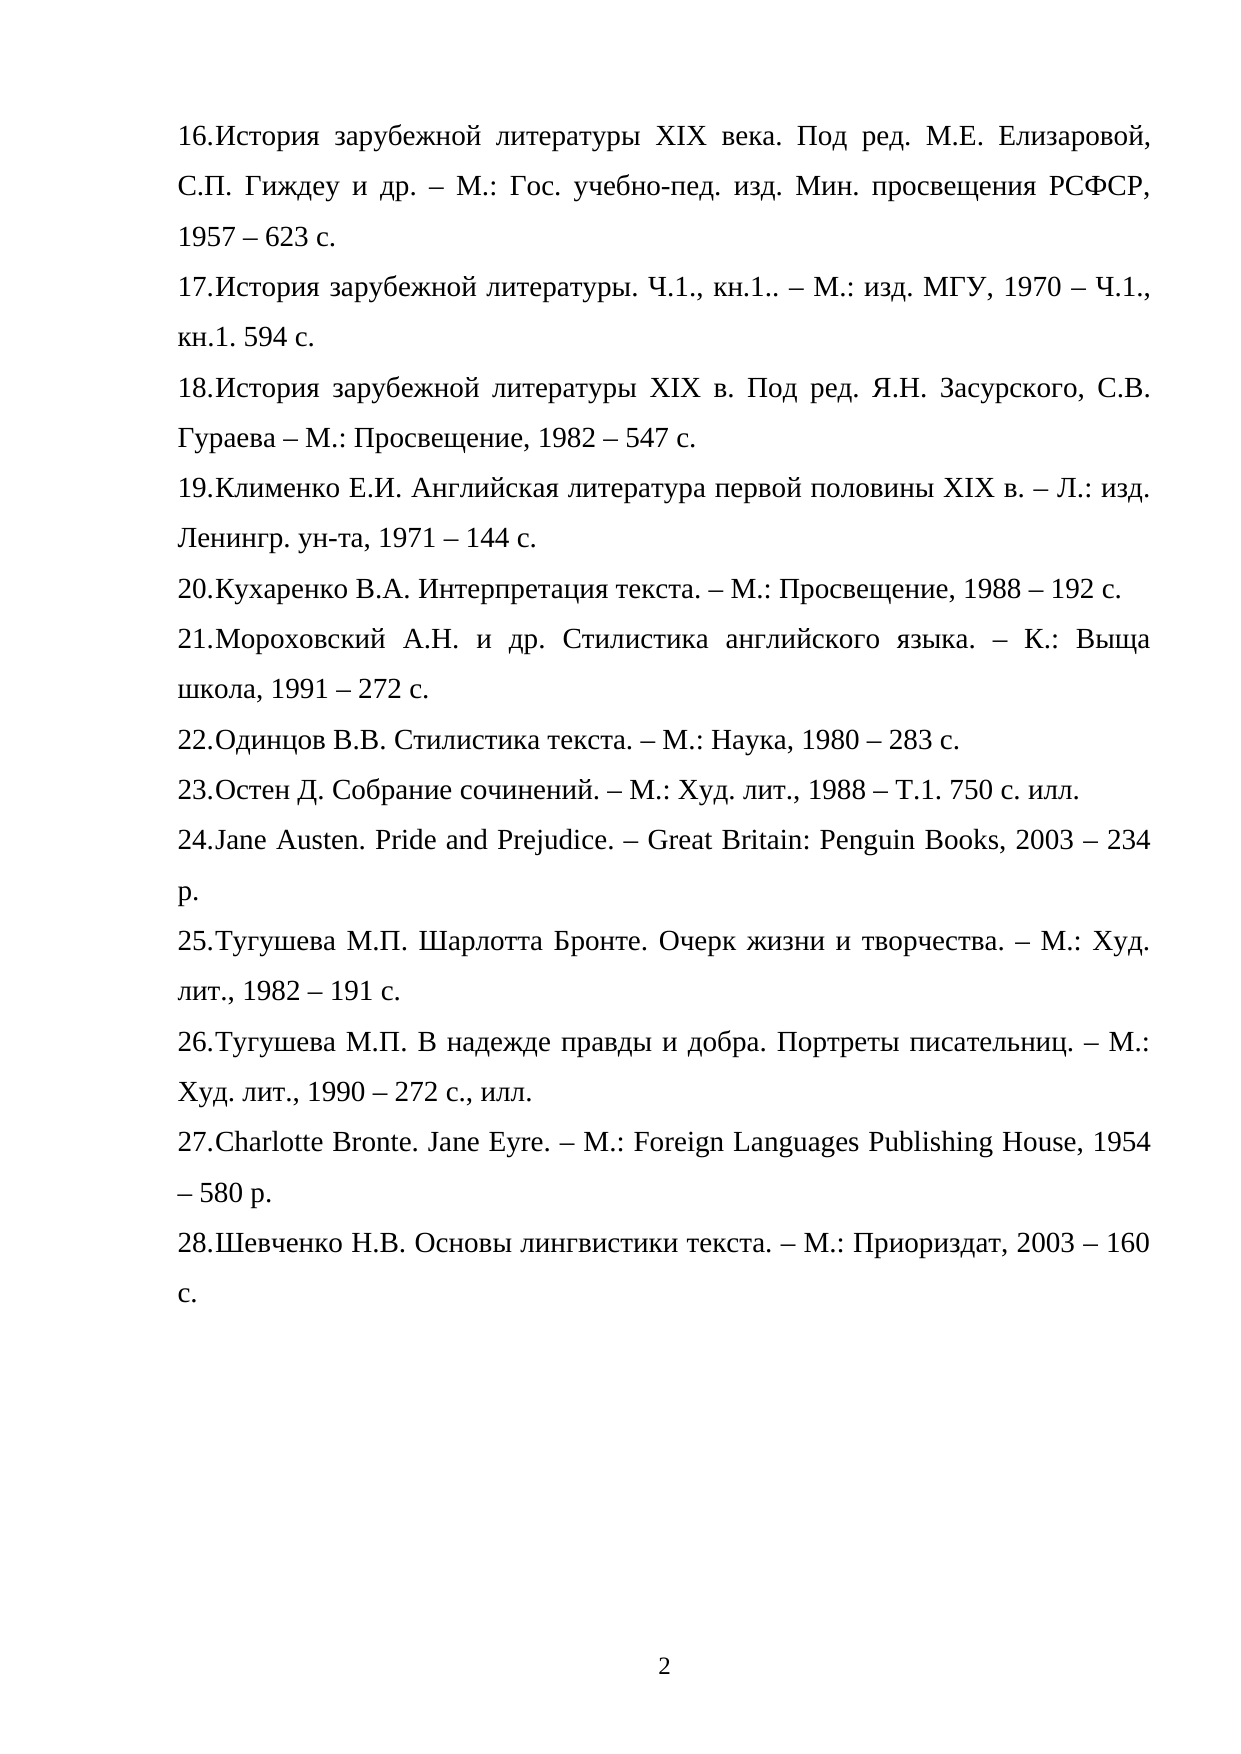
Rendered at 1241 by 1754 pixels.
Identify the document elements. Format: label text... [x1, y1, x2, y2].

list Мороховский А.Н. и др. Стилистика английского языка. – К.: Выща школа, 1991 – 272 с. [177, 621, 1152, 705]
list Тугушева М.П. Шарлотта Бронте. Очерк жизни и творчества. – М.: Худ. лит., 1982 – 191 с. [177, 923, 1152, 1007]
list История зарубежной литературы XIX века. Под ред. М.Е. Елизаровой, С.П. Гиждеу и др. – М.: Гос. учебно-пед. изд. Мин. просвещения РСФСР, 1957 – 623 с. [177, 118, 1152, 252]
list Одинцов В.В. Стилистика текста. – М.: Наука, 1980 – 283 с. [177, 722, 1152, 755]
list Шевченко Н.В. Основы лингвистики текста. – М.: Приориздат, 2003 – 160 с. [177, 1225, 1152, 1309]
list Jane Austen. Pride and Prejudice. – : Penguin Books, 2003 – 234 p. [177, 822, 1152, 906]
list Кухаренко В.А. Интерпретация текста. – М.: Просвещение, 1988 – 192 с. [177, 571, 1152, 604]
list Остен Д. Собрание сочинений. – М.: Худ. лит., 1988 – Т.1. 750 с. илл. [177, 772, 1152, 806]
list История зарубежной литературы XIX в. Под ред. Я.Н. Засурского, С.В. Гураева – М.: Просвещение, 1982 – 547 с. [177, 370, 1152, 453]
list Клименко Е.И. Английская литература первой половины XIX в. – Л.: изд. Ленингр. ун-та, 1971 – 144 с. [177, 470, 1152, 554]
list Тугушева М.П. В надежде правды и добра. Портреты писательниц. – М.: Худ. лит., 1990 – 272 с., илл. [177, 1024, 1152, 1108]
list Charlotte Bronte. Jane Eyre. – M.: Foreign Languages Publishing House, 1954 – 580 p. [177, 1124, 1152, 1208]
list История зарубежной литературы. Ч.1., кн.1.. – М.: изд. МГУ, 1970 – Ч.1., кн.1. 594 с. [177, 269, 1152, 353]
